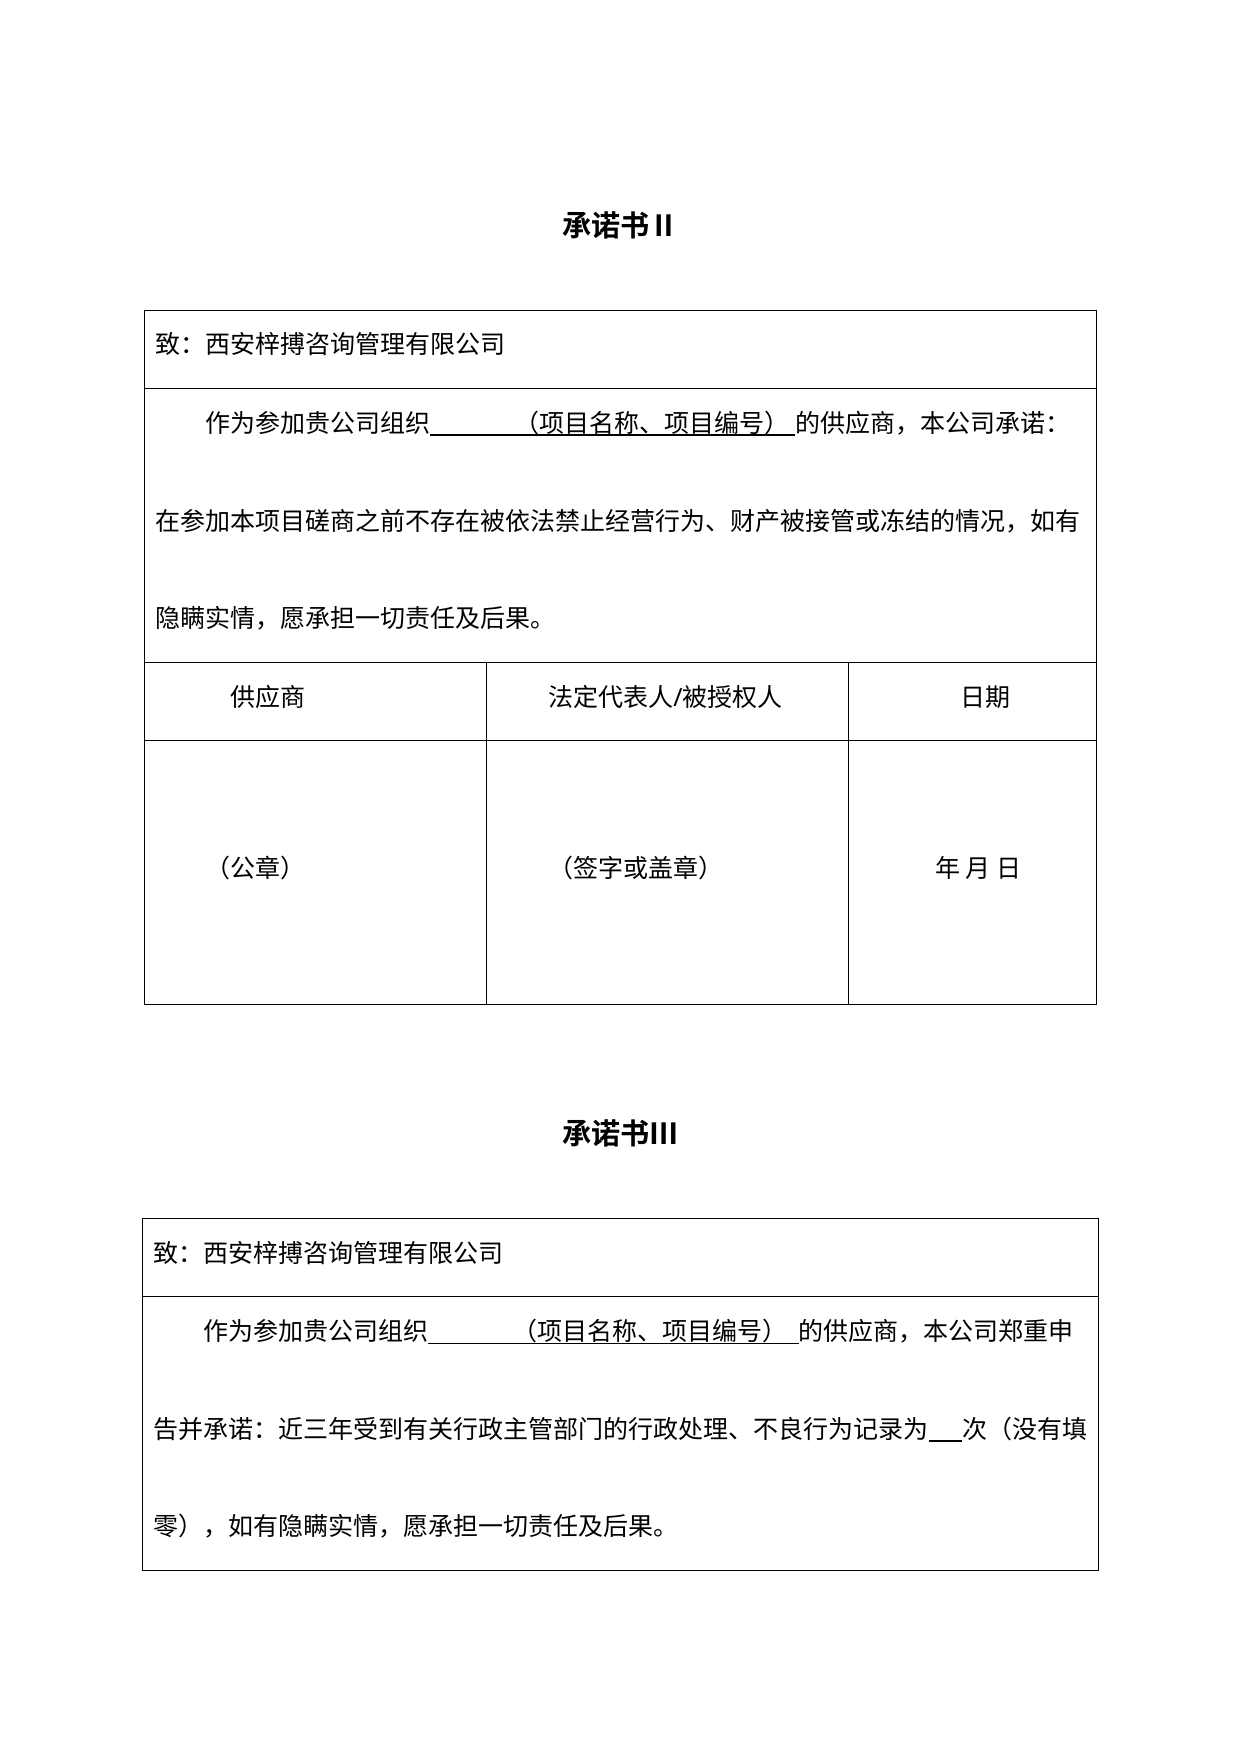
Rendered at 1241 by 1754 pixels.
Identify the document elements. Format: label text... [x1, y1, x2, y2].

table_cell 作为参加贵公司组织 （项目名称、项目编号） 的供应商，本公司郑重申告并承诺：近三年受到有关行政主管部门的行政处理、不良行为记录为 次（没有填零），如有隐瞒实情，愿承担一切责任及后果。 [143, 1297, 1098, 1570]
table_cell 法定代表人/被授权人 [487, 663, 848, 740]
table_cell 年 月 日 [849, 741, 1096, 1004]
text 承诺书Ⅱ [187, 191, 1053, 256]
table_header 致：西安梓搏咨询管理有限公司 [143, 1219, 1098, 1296]
table_cell 日期 [849, 663, 1096, 740]
text 承诺书Ⅲ [187, 1099, 1053, 1164]
table_cell 作为参加贵公司组织 （项目名称、项目编号） 的供应商，本公司承诺：在参加本项目磋商之前不存在被依法禁止经营行为、财产被接管或冻结的情况，如有隐瞒实情，愿承担一切责任及后果。 [145, 389, 1096, 662]
table_cell （签字或盖章） [487, 741, 848, 1004]
table_cell 供应商 [145, 663, 486, 740]
table_cell （公章） [145, 741, 486, 1004]
table_header 致：西安梓搏咨询管理有限公司 [145, 311, 1096, 388]
